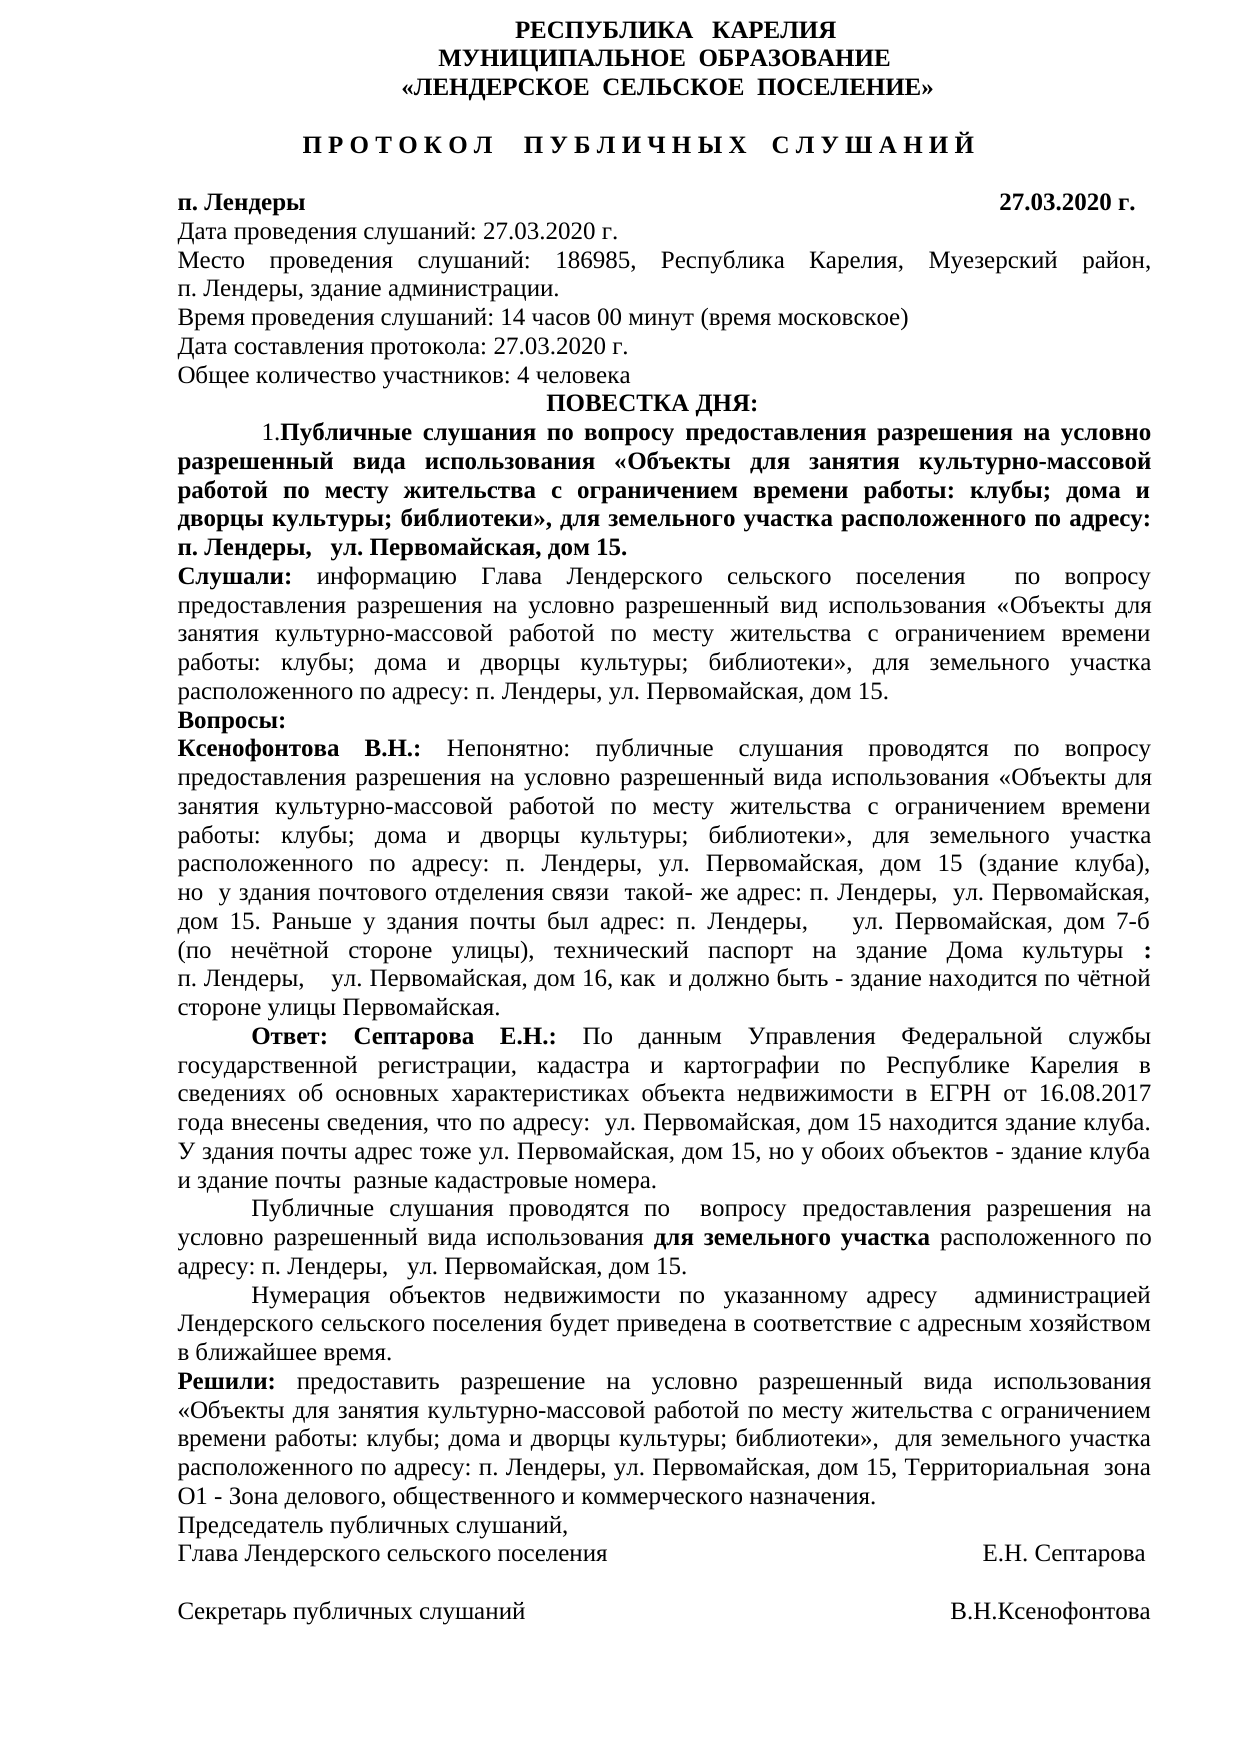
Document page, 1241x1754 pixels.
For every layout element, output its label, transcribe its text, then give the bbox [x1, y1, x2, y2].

text «ЛЕНДЕРСКОЕ СЕЛЬСКОЕ ПОСЕЛЕНИЕ» [177, 72, 1152, 101]
title Общее количество участников: 4 человека [177, 360, 1152, 388]
title Место проведения слушаний: 186985, Республика Карелия, Муезерский район, п. Лендеры, здание администрации. [177, 245, 1152, 302]
text Слушали: информацию Глава Лендерского сельского поселения по вопросу предоставления разрешения на условно разрешенный вид использования «Объекты для занятия культурно-массовой работой по месту жительства с ограничением времени работы: клубы; дома и дворцы культуры; библиотеки», для земельного участка расположенного по адресу: п. Лендеры, ул. Первомайская, дом 15. [177, 561, 1152, 705]
text п. Лендеры 27.03.2020 г. [177, 187, 1152, 216]
text П Р О Т О К О Л П У Б Л И Ч Н Ы Х С Л У Ш А Н И Й [177, 130, 1152, 158]
text МУНИЦИПАЛЬНОЕ ОБРАЗОВАНИЕ [177, 43, 1152, 72]
title ПОВЕСТКА ДНЯ: [177, 388, 1152, 417]
title Время проведения слушаний: 14 часов 00 минут (время московское) [177, 302, 1152, 331]
text РЕСПУБЛИКА КАРЕЛИЯ [177, 15, 1152, 43]
text Вопросы: [177, 705, 1152, 733]
title Дата составления протокола: 27.03.2020 г. [177, 331, 1152, 360]
text Председатель публичных слушаний, [177, 1510, 1152, 1538]
text Ответ: Септарова Е.Н.: По данным Управления Федеральной службы государственной регистрации, кадастра и картографии по Республике Карелия в сведениях об основных характеристиках объекта недвижимости в ЕГРН от 16.08.2017 года внесены сведения, что по адресу: ул. Первомайская, дом 15 находится здание клуба. У здания почты адрес тоже ул. Первомайская, дом 15, но у обоих объектов - здание клуба и здание почты разные кадастровые номера. [177, 1021, 1152, 1193]
text Решили: предоставить разрешение на условно разрешенный вида использования «Объекты для занятия культурно-массовой работой по месту жительства с ограничением времени работы: клубы; дома и дворцы культуры; библиотеки», для земельного участка расположенного по адресу: п. Лендеры, ул. Первомайская, дом 15, Территориальная зона О1 - Зона делового, общественного и коммерческого назначения. [177, 1366, 1152, 1510]
text Глава Лендерского сельского поселения Е.Н. Септарова [177, 1538, 1152, 1567]
text 1.Публичные слушания по вопросу предоставления разрешения на условно разрешенный вида использования «Объекты для занятия культурно-массовой работой по месту жительства с ограничением времени работы: клубы; дома и дворцы культуры; библиотеки», для земельного участка расположенного по адресу: п. Лендеры, ул. Первомайская, дом 15. [177, 417, 1152, 561]
text Ксенофонтова В.Н.: Непонятно: публичные слушания проводятся по вопросу предоставления разрешения на условно разрешенный вида использования «Объекты для занятия культурно-массовой работой по месту жительства с ограничением времени работы: клубы; дома и дворцы культуры; библиотеки», для земельного участка расположенного по адресу: п. Лендеры, ул. Первомайская, дом 15 (здание клуба), но у здания почтового отделения связи такой- же адрес: п. Лендеры, ул. Первомайская, дом 15. Раньше у здания почты был адрес: п. Лендеры, ул. Первомайская, дом 7-б (по нечётной стороне улицы), технический паспорт на здание Дома культуры : п. Лендеры, ул. Первомайская, дом 16, как и должно быть - здание находится по чётной стороне улицы Первомайская. [177, 733, 1152, 1021]
title Дата проведения слушаний: 27.03.2020 г. [177, 216, 1152, 245]
text Секретарь публичных слушаний В.Н.Ксенофонтова [177, 1596, 1152, 1625]
text Нумерация объектов недвижимости по указанному адресу администрацией Лендерского сельского поселения будет приведена в соответствие с адресным хозяйством в ближайшее время. [177, 1280, 1152, 1366]
text Публичные слушания проводятся по вопросу предоставления разрешения на условно разрешенный вида использования для земельного участка расположенного по адресу: п. Лендеры, ул. Первомайская, дом 15. [177, 1193, 1152, 1280]
